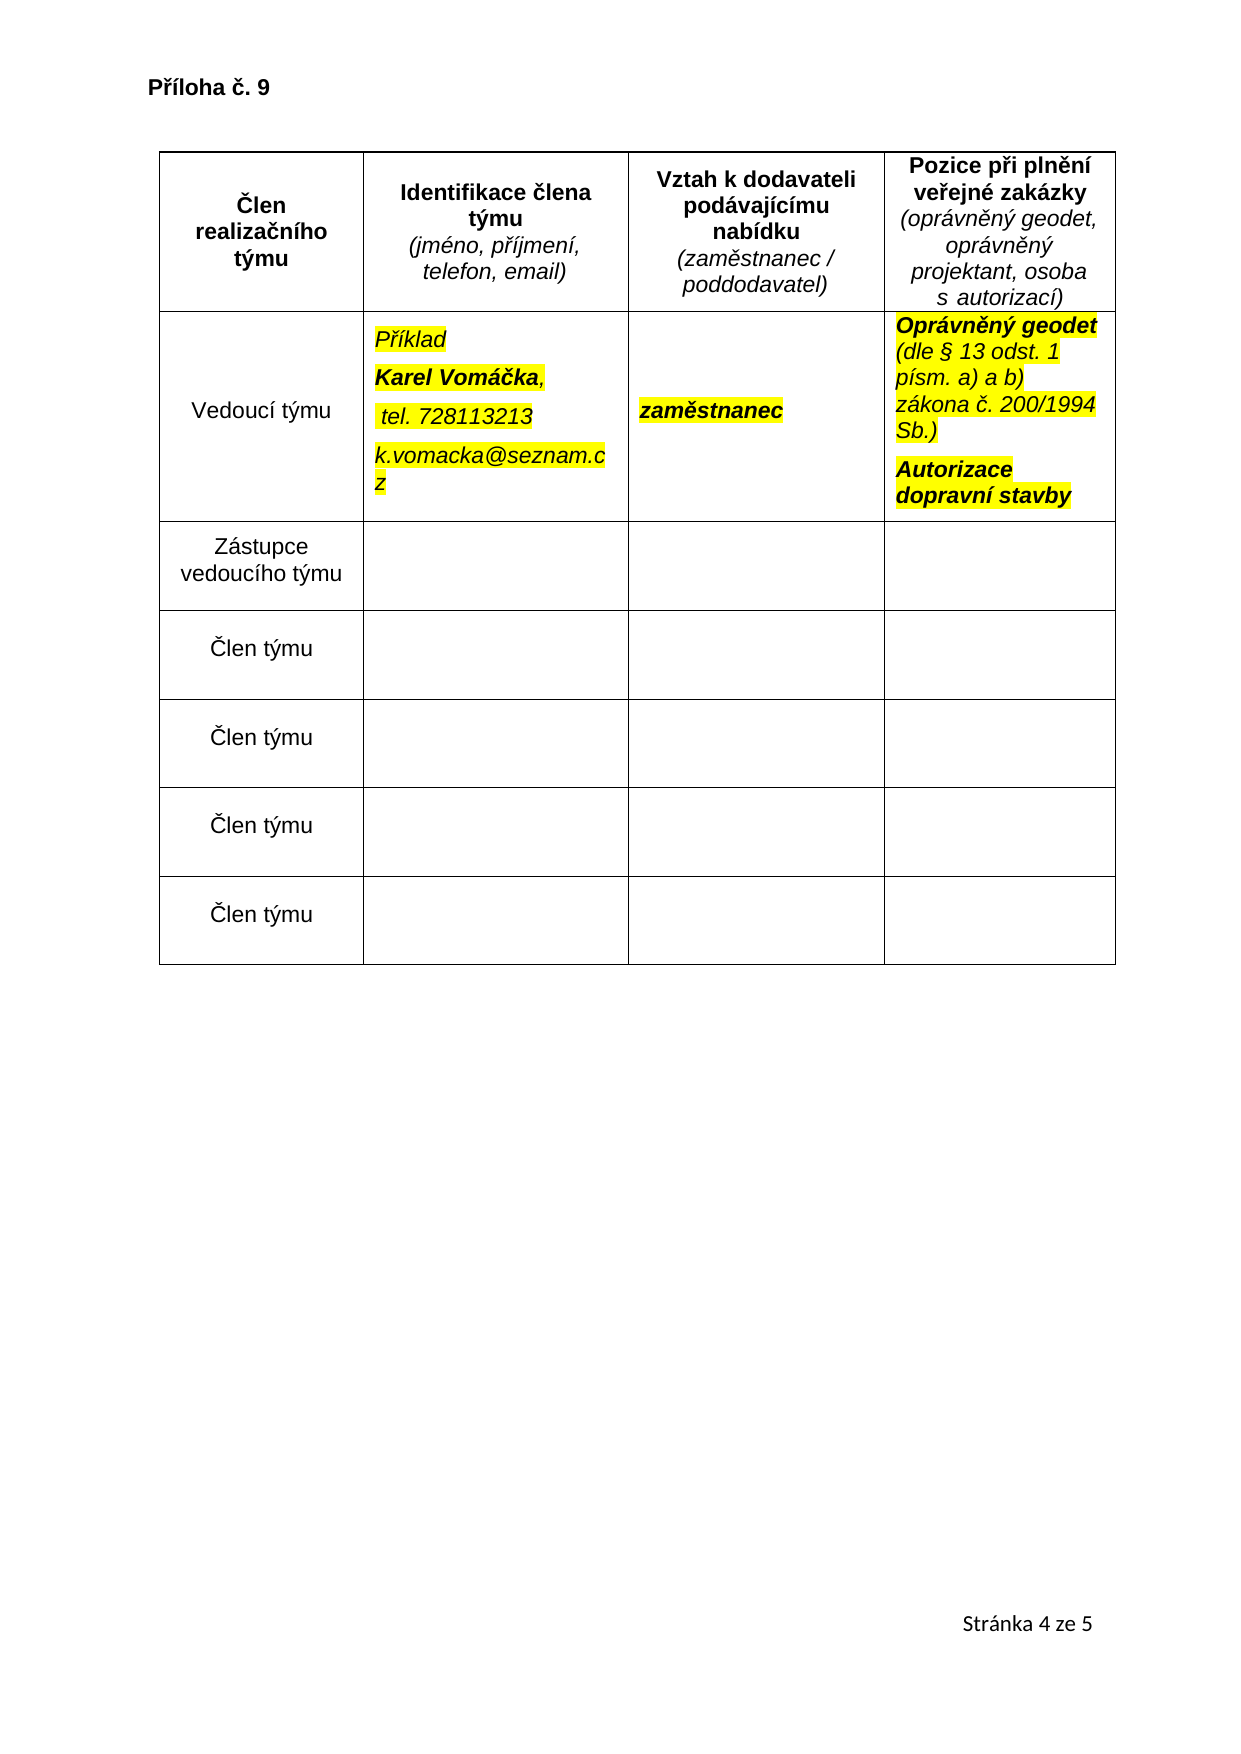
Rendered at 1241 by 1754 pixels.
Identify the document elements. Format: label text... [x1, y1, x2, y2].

table_header Vztah k dodavateli podávajícímu nabídku (zaměstnanec / poddodavatel) [629, 153, 884, 311]
table_cell [885, 522, 1115, 610]
table_cell Člen týmu [160, 788, 363, 876]
table_cell zaměstnanec [629, 312, 884, 521]
table_cell [629, 700, 884, 787]
table_header Identifikace člena týmu (jméno, příjmení, telefon, email) [364, 153, 628, 311]
table_header Pozice při plnění veřejné zakázky (oprávněný geodet, oprávněný projektant, osoba s autorizací) [885, 153, 1115, 311]
table_cell [364, 788, 628, 876]
table_cell [364, 700, 628, 787]
table_cell [629, 611, 884, 698]
table_cell [629, 877, 884, 964]
table_cell Člen týmu [160, 700, 363, 787]
table_cell [629, 788, 884, 876]
table_cell [885, 788, 1115, 876]
table_cell [629, 522, 884, 610]
table_cell Člen týmu [160, 611, 363, 698]
table_cell Příklad Karel Vomáčka, tel. 728113213 k.vomacka@seznam.cz [364, 312, 628, 521]
table_cell [364, 611, 628, 698]
table_cell [364, 522, 628, 610]
table_cell [885, 877, 1115, 964]
table_cell Zástupce vedoucího týmu [160, 522, 363, 610]
table_header Člen realizačního týmu [160, 153, 363, 311]
table_cell Člen týmu [160, 877, 363, 964]
table_cell [885, 700, 1115, 787]
table_cell [885, 611, 1115, 698]
table_cell [364, 877, 628, 964]
table_cell Oprávněný geodet (dle § 13 odst. 1 písm. a) a b) zákona č. 200/1994 Sb.) Autorizace dopravní stavby [885, 312, 1115, 521]
table_cell Vedoucí týmu [160, 312, 363, 521]
